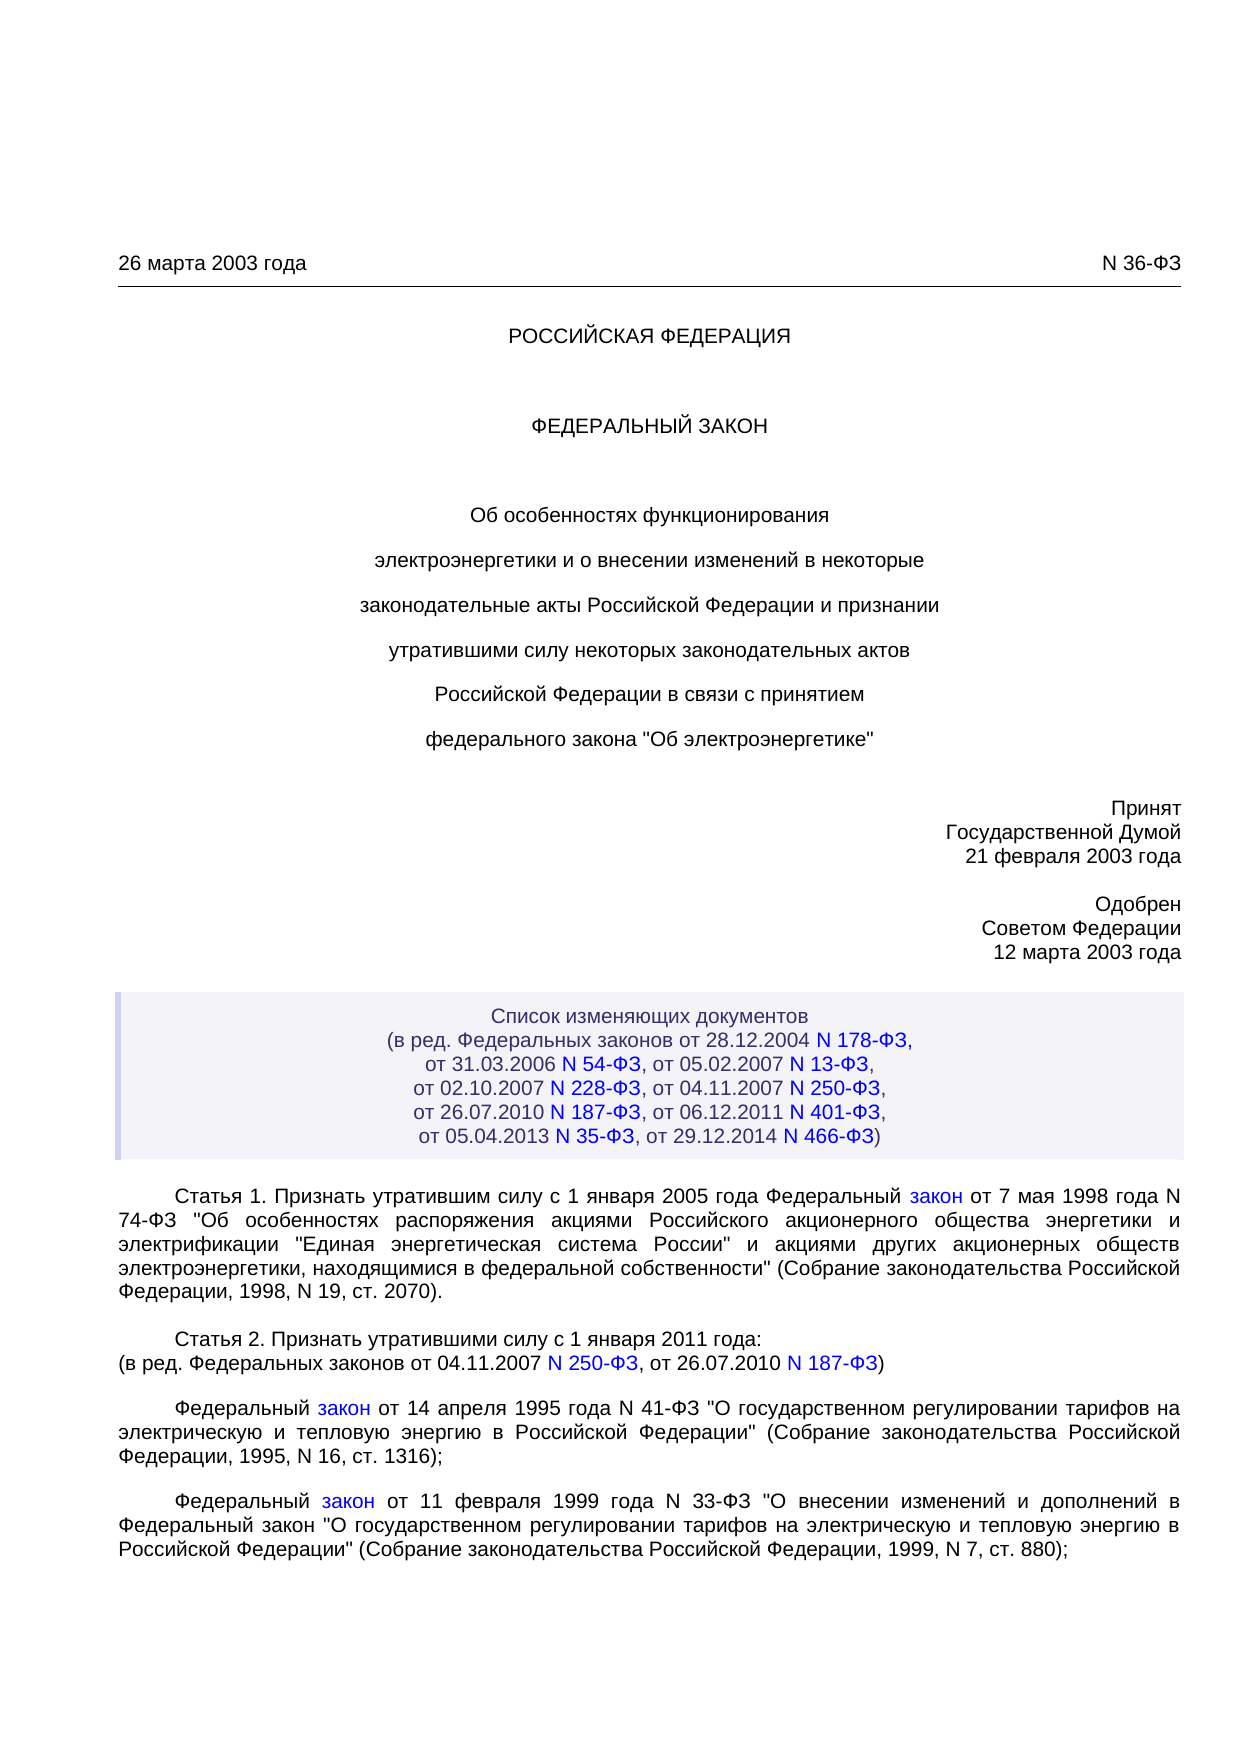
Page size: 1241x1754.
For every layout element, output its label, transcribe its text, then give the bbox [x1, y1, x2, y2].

text Об особенностях функционирования [118, 503, 1181, 527]
text законодательные акты Российской Федерации и признании [118, 593, 1181, 617]
text (в ред. Федеральных законов от 04.11.2007 N 250-ФЗ, от 26.07.2010 N 187-ФЗ) [118, 1351, 1181, 1375]
text Принят [118, 796, 1181, 820]
text Российской Федерации в связи с принятием [118, 682, 1181, 706]
text Федеральный закон от 11 февраля 1999 года N 33-ФЗ "О внесении изменений и дополнений в Федеральный закон "О государственном регулировании тарифов на электрическую и тепловую энергию в Российской Федерации" (Собрание законодательства Российской Федерации, 1999, N 7, ст. 880); [118, 1489, 1181, 1561]
table_header 26 марта 2003 года [118, 251, 649, 275]
text 12 марта 2003 года [118, 939, 1181, 963]
text Одобрен [118, 892, 1181, 916]
text утратившими силу некоторых законодательных актов [118, 637, 1181, 661]
text 21 февраля 2003 года [118, 844, 1181, 868]
text федерального закона "Об электроэнергетике" [118, 727, 1181, 751]
table_header N 36-ФЗ [650, 251, 1181, 275]
text Статья 2. Признать утратившими силу с 1 января 2011 года: [118, 1327, 1181, 1351]
text Государственной Думой [118, 820, 1181, 844]
text электроэнергетики и о внесении изменений в некоторые [118, 548, 1181, 572]
table_header Список изменяющих документов (в ред. Федеральных законов от 28.12.2004 N 178-ФЗ, от 31.03.2006 N 54-ФЗ, от 05.02.2007 N 13-ФЗ, от 02.10.2007 N 228-ФЗ, от 04.11.2007 N 250-ФЗ, от 26.07.2010 N 187-ФЗ, от 06.12.2011 N 401-ФЗ, от 05.04.2013 N 35-ФЗ, от 29.12.2014 N 466-ФЗ) [121, 992, 1178, 1159]
text Советом Федерации [118, 916, 1181, 939]
text Федеральный закон от 14 апреля 1995 года N 41-ФЗ "О государственном регулировании тарифов на электрическую и тепловую энергию в Российской Федерации" (Собрание законодательства Российской Федерации, 1995, N 16, ст. 1316); [118, 1396, 1181, 1468]
text РОССИЙСКАЯ ФЕДЕРАЦИЯ [118, 324, 1181, 348]
text ФЕДЕРАЛЬНЫЙ ЗАКОН [118, 413, 1181, 437]
text Статья 1. Признать утратившим силу с 1 января 2005 года Федеральный закон от 7 мая 1998 года N 74-ФЗ "Об особенностях распоряжения акциями Российского акционерного общества энергетики и электрификации "Единая энергетическая система России" и акциями других акционерных обществ электроэнергетики, находящимися в федеральной собственности" (Собрание законодательства Российской Федерации, 1998, N 19, ст. 2070). [118, 1183, 1181, 1303]
